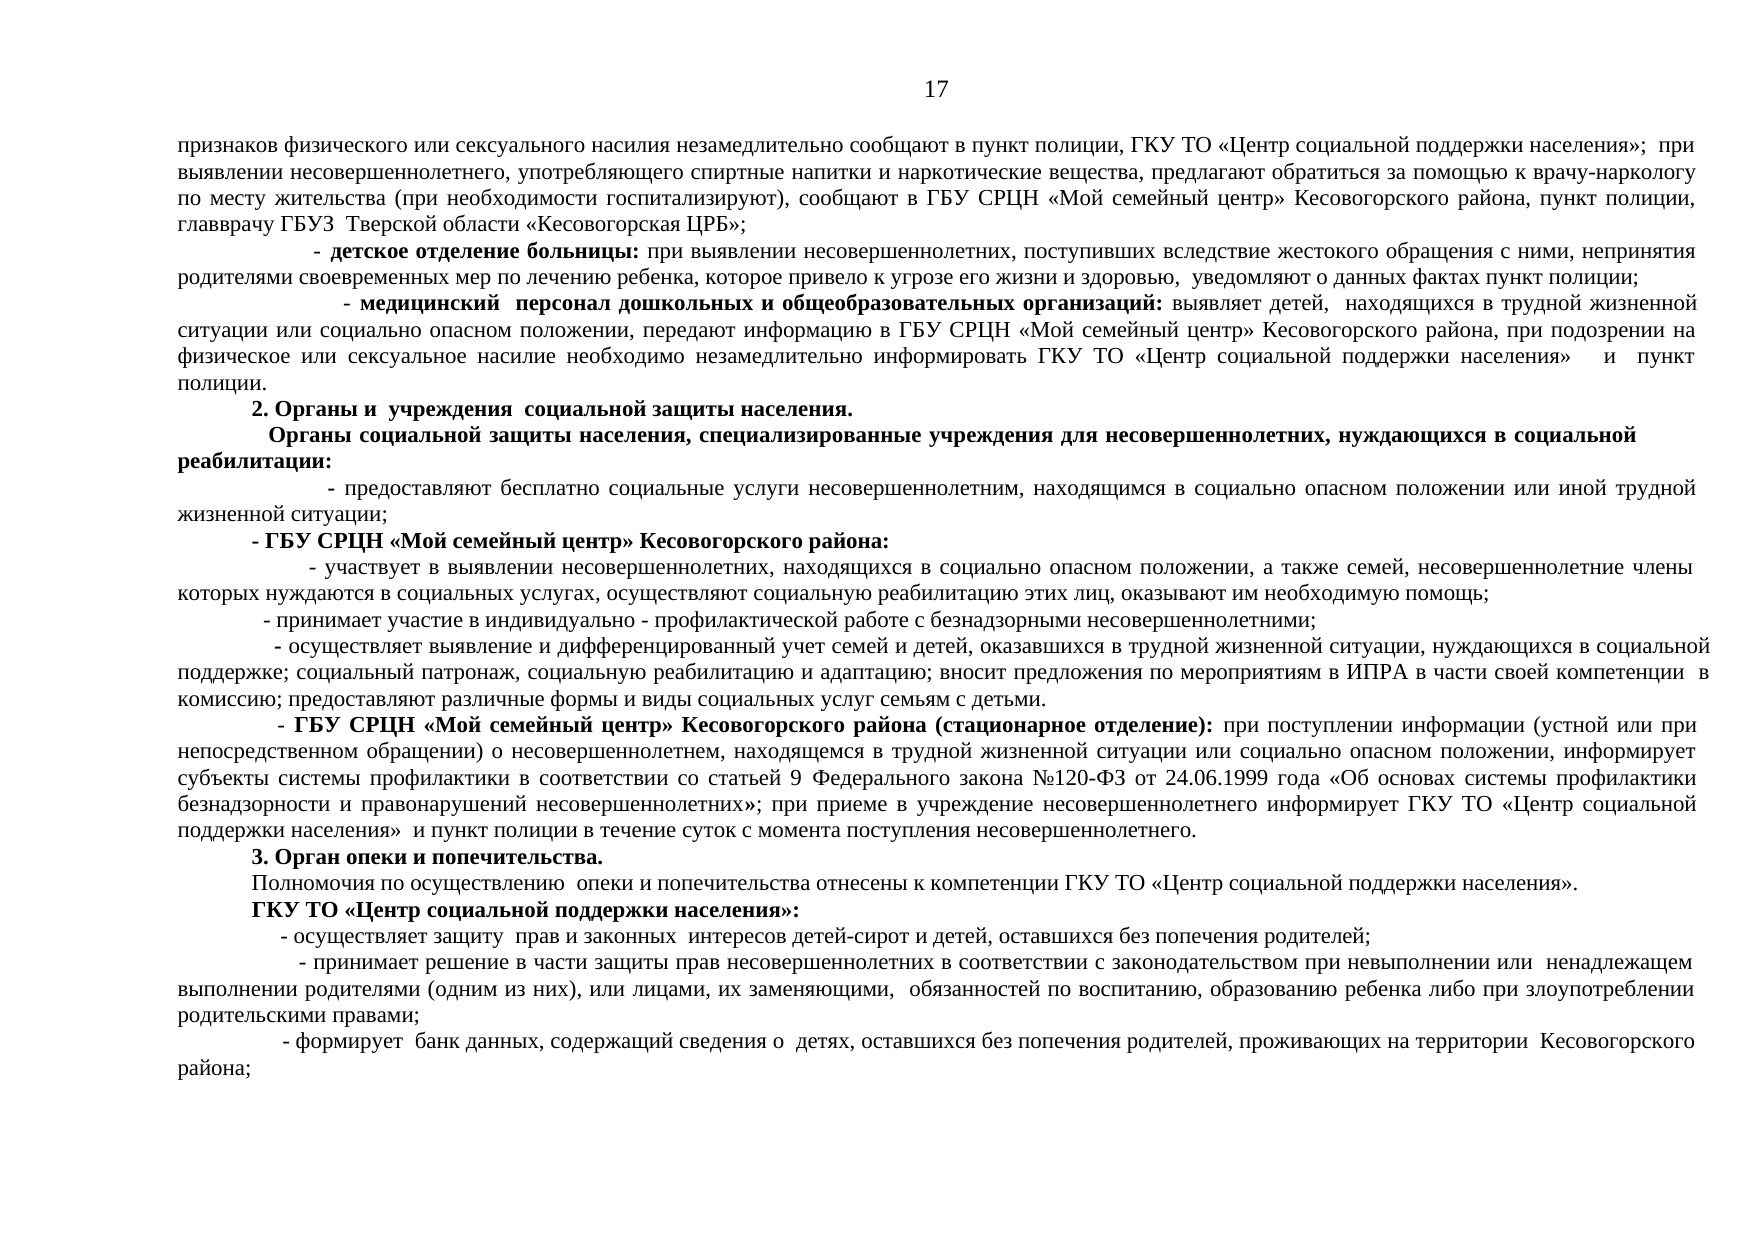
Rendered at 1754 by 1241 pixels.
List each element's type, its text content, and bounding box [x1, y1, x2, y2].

text - осуществляет защиту прав и законных интересов детей-сирот и детей, оставшихся без попечения родителей; [177, 922, 1639, 948]
text - формирует банк данных, содержащий сведения о детях, оставшихся без попечения родителей, проживающих на территории Кесовогорского района; [177, 1027, 1698, 1080]
text - ГБУ СРЦН «Мой семейный центр» Кесовогорского района (стационарное отделение): при поступлении информации (устной или при непосредственном обращении) о несовершеннолетнем, находящемся в трудной жизненной ситуации или социально опасном положении, информирует субъекты системы профилактики в соответствии со статьей 9 Федерального закона №120-ФЗ от 24.06.1999 года «Об основах системы профилактики безнадзорности и правонарушений несовершеннолетних»; при приеме в учреждение несовершеннолетнего информирует ГКУ ТО «Центр социальной поддержки населения» и пункт полиции в течение суток с момента поступления несовершеннолетнего. [177, 711, 1698, 843]
text 3. Орган опеки и попечительства. [177, 843, 1695, 869]
text Полномочия по осуществлению опеки и попечительства отнесены к компетенции ГКУ ТО «Центр социальной поддержки населения». [177, 869, 1639, 896]
text Органы социальной защиты населения, специализированные учреждения для несовершеннолетних, нуждающихся в социальной реабилитации: [177, 421, 1639, 474]
text - детское отделение больницы: при выявлении несовершеннолетних, поступивших вследствие жестокого обращения с ними, непринятия родителями своевременных мер по лечению ребенка, которое привело к угрозе его жизни и здоровью, уведомляют о данных фактах пункт полиции; [177, 237, 1698, 289]
text - принимает решение в части защиты прав несовершеннолетних в соответствии с законодательством при невыполнении или ненадлежащем выполнении родителями (одним из них), или лицами, их заменяющими, обязанностей по воспитанию, образованию ребенка либо при злоупотреблении родительскими правами; [177, 948, 1698, 1027]
text - медицинский персонал дошкольных и общеобразовательных организаций: выявляет детей, находящихся в трудной жизненной ситуации или социально опасном положении, передают информацию в ГБУ СРЦН «Мой семейный центр» Кесовогорского района, при подозрении на физическое или сексуальное насилие необходимо незамедлительно информировать ГКУ ТО «Центр социальной поддержки населения» и пункт полиции. [177, 289, 1698, 395]
text - предоставляют бесплатно социальные услуги несовершеннолетним, находящимся в социально опасном положении или иной трудной жизненной ситуации; [177, 474, 1698, 527]
text - участвует в выявлении несовершеннолетних, находящихся в социально опасном положении, а также семей, несовершеннолетние члены которых нуждаются в социальных услугах, осуществляют социальную реабилитацию этих лиц, оказывают им необходимую помощь; [177, 553, 1698, 606]
text - ГБУ СРЦН «Мой семейный центр» Кесовогорского района: [177, 527, 1639, 553]
text 2. Органы и учреждения социальной защиты населения. [177, 395, 1639, 421]
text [177, 131, 1698, 237]
text ГКУ ТО «Центр социальной поддержки населения»: [177, 896, 1639, 922]
text - осуществляет выявление и дифференцированный учет семей и детей, оказавшихся в трудной жизненной ситуации, нуждающихся в социальной поддержке; социальный патронаж, социальную реабилитацию и адаптацию; вносит предложения по мероприятиям в ИПРА в части своей компетенции в комиссию; предоставляют различные формы и виды социальных услуг семьям с детьми. [177, 632, 1713, 711]
text - принимает участие в индивидуально - профилактической работе с безнадзорными несовершеннолетними; [177, 606, 1639, 632]
